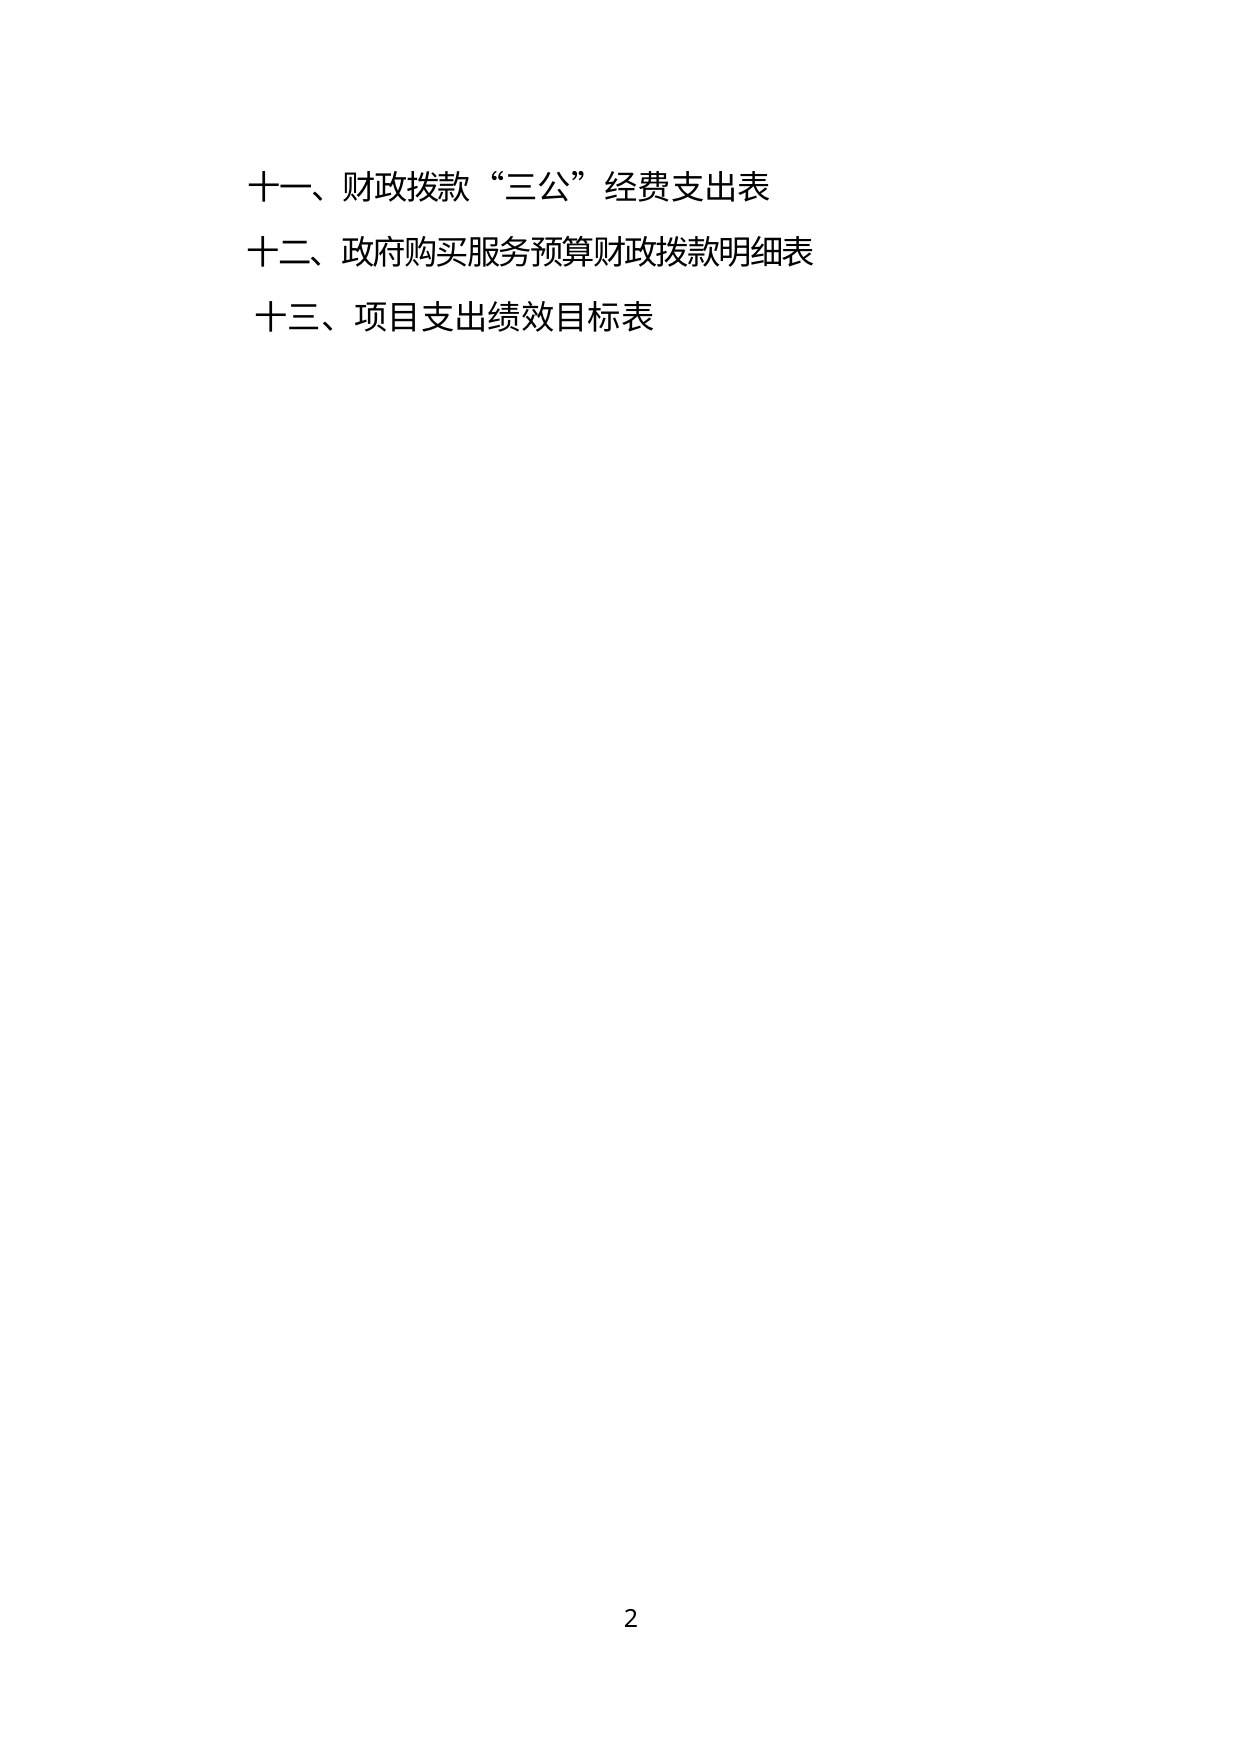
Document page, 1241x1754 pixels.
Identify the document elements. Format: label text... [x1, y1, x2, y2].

text 十二、政府购买服务预算财政拨款明细表 [187, 218, 1053, 283]
text 十三、项目支出绩效目标表 [187, 283, 1053, 348]
text 十一、财政拨款“三公”经费支出表 [187, 153, 1053, 218]
